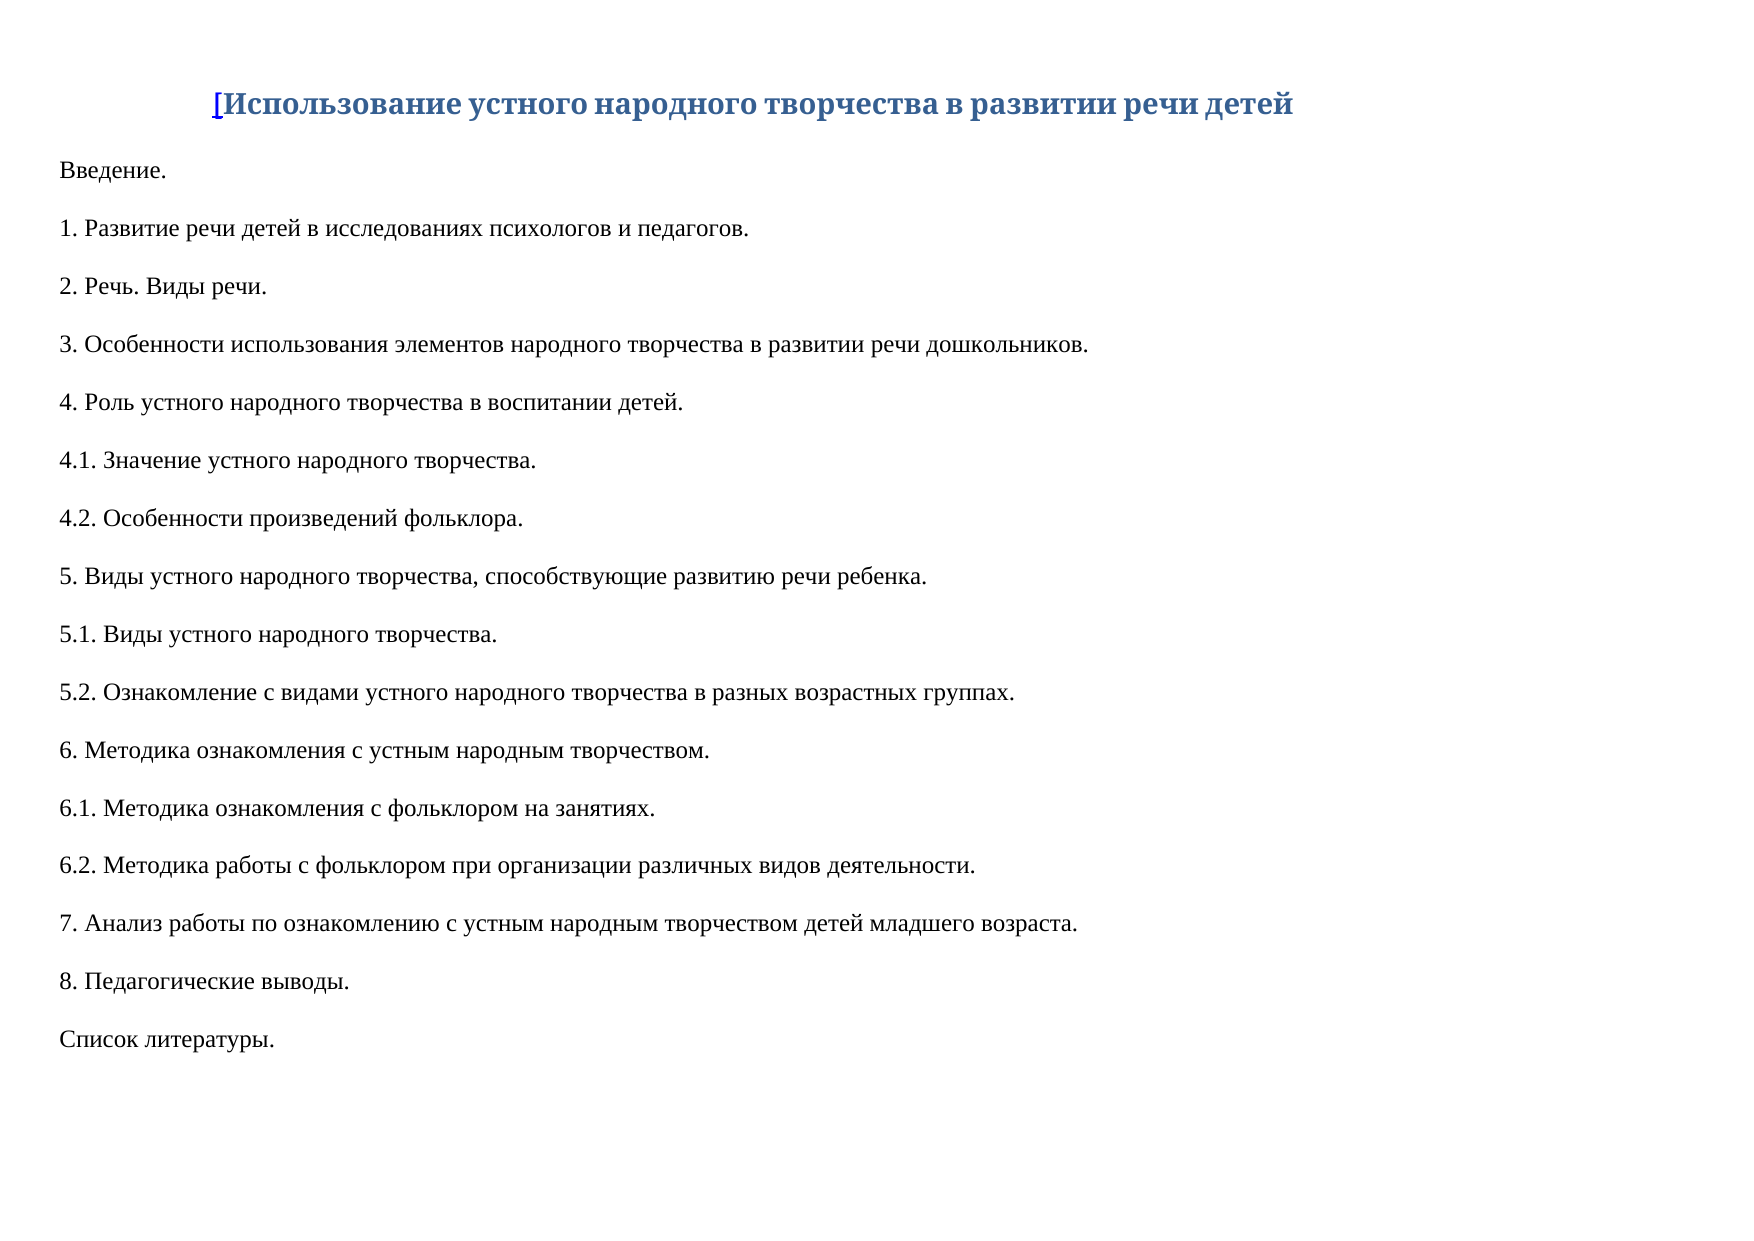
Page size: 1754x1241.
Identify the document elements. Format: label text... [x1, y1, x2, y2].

text 5.2. Ознакомление с видами устного народного творчества в разных возрастных группах. [59, 677, 1447, 706]
text 4.2. Особенности произведений фольклора. [59, 503, 1447, 532]
text Введение. [59, 156, 1447, 184]
text 1. Развитие речи детей в исследованиях психологов и педагогов. [59, 213, 1447, 242]
text 6.2. Методика работы с фольклором при организации различных видов деятельности. [59, 851, 1447, 879]
text 7. Анализ работы по ознакомлению с устным народным творчеством детей младшего возраста. [59, 908, 1447, 937]
text Список литературы. [59, 1024, 1447, 1053]
text 4. Роль устного народного творчества в воспитании детей. [59, 387, 1447, 416]
text 2. Речь. Виды речи. [59, 271, 1447, 300]
text 5. Виды устного народного творчества, способствующие развитию речи ребенка. [59, 561, 1447, 590]
text 8. Педагогические выводы. [59, 966, 1447, 995]
text 5.1. Виды устного народного творчества. [59, 619, 1447, 648]
text 4.1. Значение устного народного творчества. [59, 445, 1447, 474]
subtitle [Использование устного народного творчества в развитии речи детей [59, 88, 1447, 121]
text 3. Особенности использования элементов народного творчества в развитии речи дошкольников. [59, 329, 1447, 358]
text 6. Методика ознакомления с устным народным творчеством. [59, 735, 1447, 763]
text 6.1. Методика ознакомления с фольклором на занятиях. [59, 793, 1447, 821]
